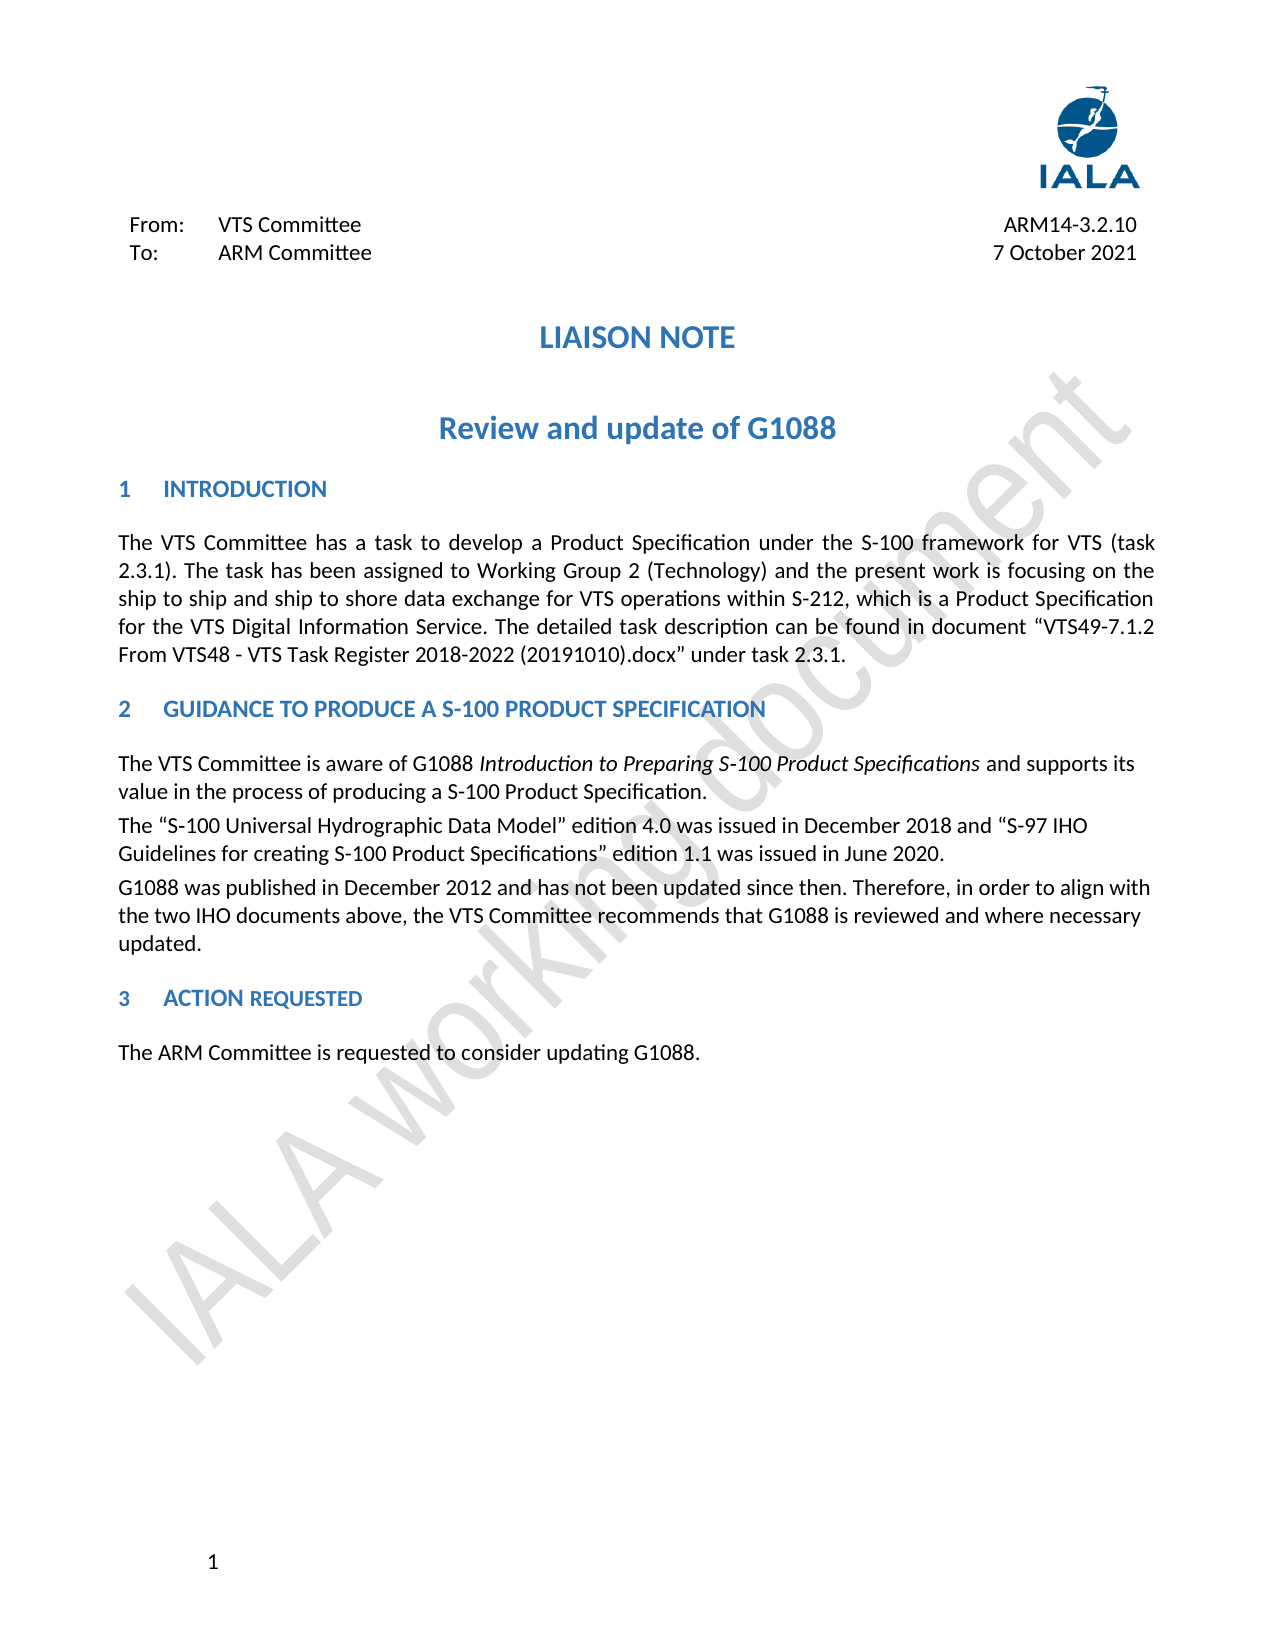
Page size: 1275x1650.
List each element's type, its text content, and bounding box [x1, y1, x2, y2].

subtitle ACTION REQUESTED [118, 982, 1157, 1013]
picture [1017, 75, 1157, 211]
text The “S‐100 Universal Hydrographic Data Model” edition 4.0 was issued in December 2018 and “S-97 IHO Guidelines for creating S-100 Product Specifications” edition 1.1 was issued in June 2020. [118, 811, 1157, 867]
subtitle INTRODUCTION [118, 473, 1157, 503]
list The ARM Committee is requested to consider updating G1088. [118, 1038, 1157, 1066]
table_cell To: ARM Committee [118, 238, 579, 266]
title Review and update of G1088 [118, 407, 1157, 448]
table_header ARM14-3.2.10 [579, 210, 1148, 238]
text The VTS Committee is aware of G1088 Introduction to Preparing S‐100 Product Specifications and supports its value in the process of producing a S-100 Product Specification. [118, 749, 1157, 805]
title LIAISON NOTE [118, 316, 1157, 357]
table_cell 7 October 2021 [579, 238, 1148, 266]
text G1088 was published in December 2012 and has not been updated since then. Therefore, in order to align with the two IHO documents above, the VTS Committee recommends that G1088 is reviewed and where necessary updated. [118, 873, 1157, 957]
table_header From: VTS Committee [118, 210, 579, 238]
text The VTS Committee has a task to develop a Product Specification under the S-100 framework for VTS (task 2.3.1). The task has been assigned to Working Group 2 (Technology) and the present work is focusing on the ship to ship and ship to shore data exchange for VTS operations within S-212, which is a Product Specification for the VTS Digital Information Service. The detailed task description can be found in document “VTS49-7.1.2 From VTS48 - VTS Task Register 2018-2022 (20191010).docx” under task 2.3.1. [118, 528, 1157, 668]
subtitle Guidance to produce a S-100 Product Specification [118, 693, 1157, 724]
